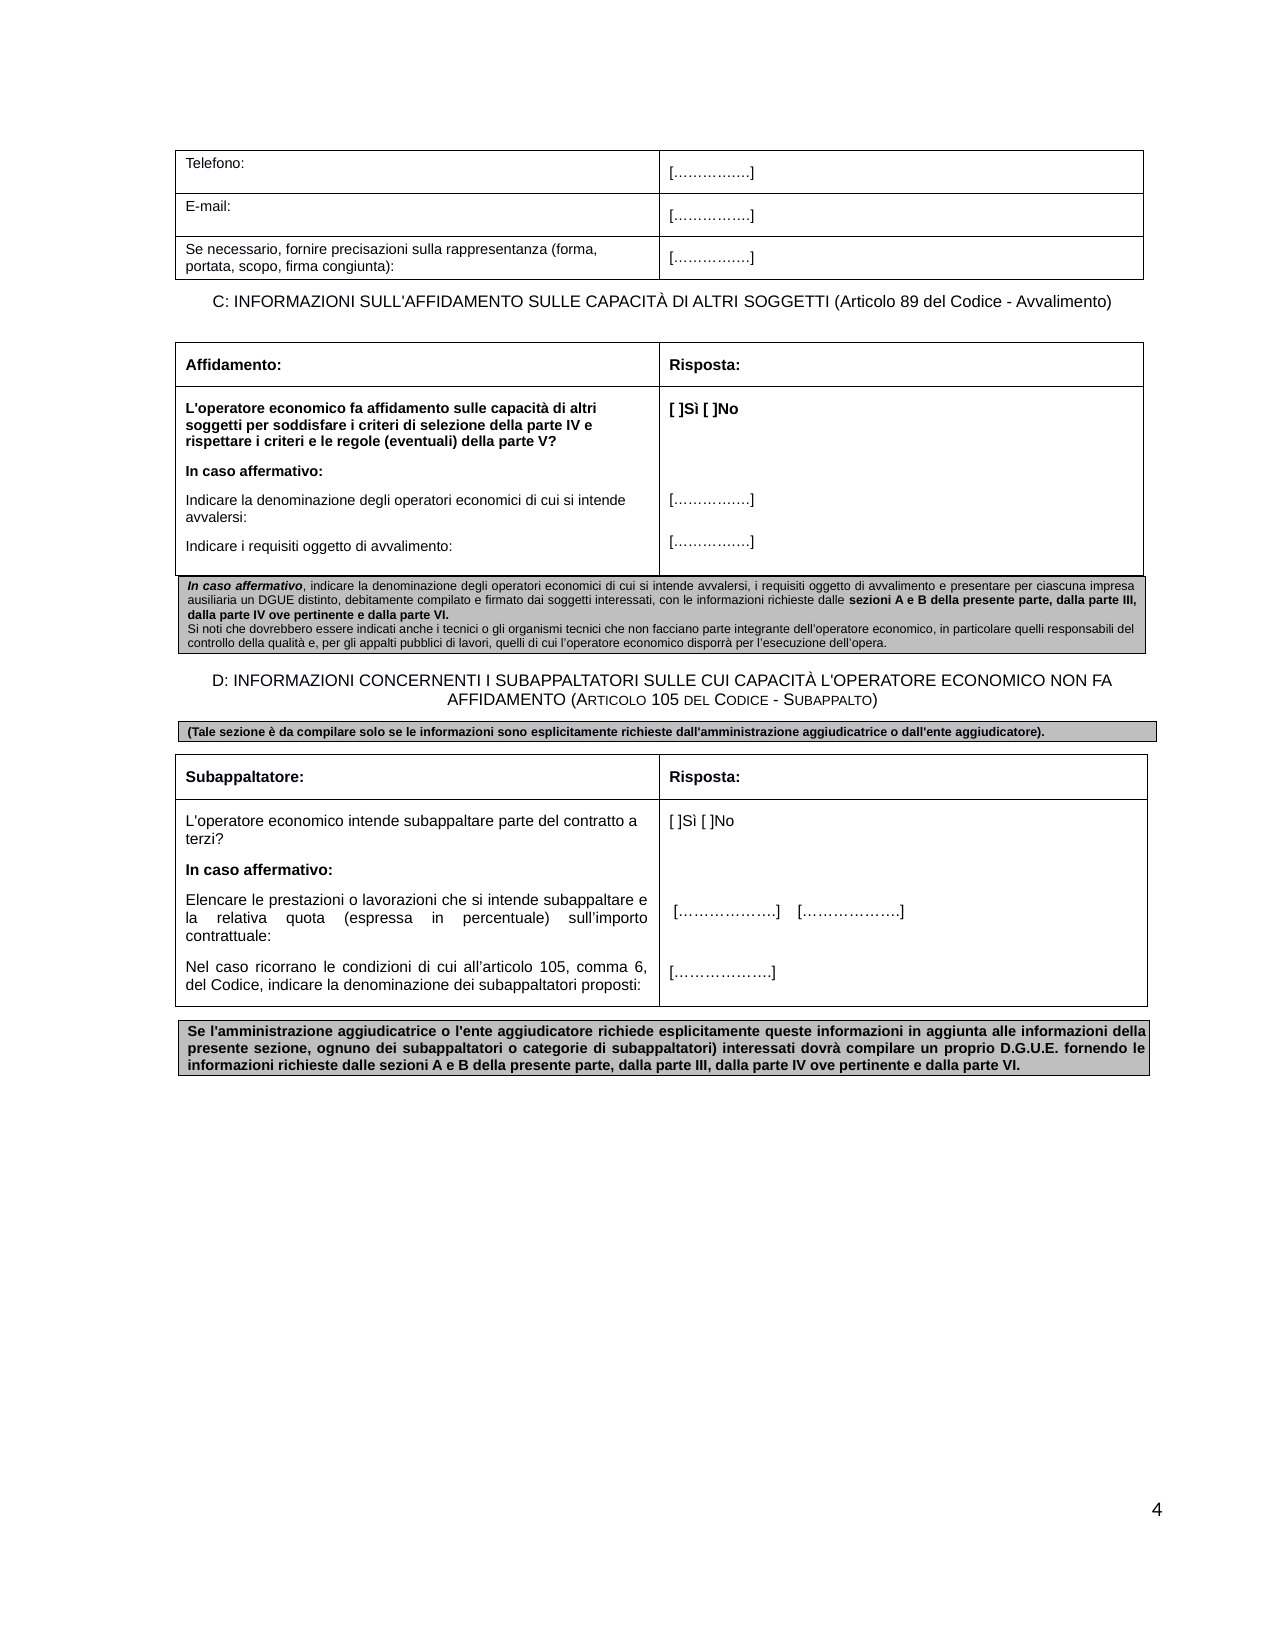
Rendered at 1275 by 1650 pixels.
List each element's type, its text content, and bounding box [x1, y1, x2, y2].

table_cell L'operatore economico intende subappaltare parte del contratto a terzi? In caso affermativo: Elencare le prestazioni o lavorazioni che si intende subappaltare e la relativa quota (espressa in percentuale) sull’importo contrattuale: Nel caso ricorrano le condizioni di cui all’articolo 105, comma 6, del Codice, indicare la denominazione dei subappaltatori proposti: [176, 800, 659, 1006]
table_cell […………….] [660, 194, 1143, 236]
text In caso affermativo, indicare la denominazione degli operatori economici di cui si intende avvalersi, i requisiti oggetto di avvalimento e presentare per ciascuna impresa ausiliaria un DGUE distinto, debitamente compilato e firmato dai soggetti interessati, con le informazioni richieste dalle sezioni A e B della presente parte, dalla parte III, dalla parte IV ove pertinente e dalla parte VI. [179, 577, 1145, 619]
table_cell [………….…] [660, 151, 1143, 193]
text Si noti che dovrebbero essere indicati anche i tecnici o gli organismi tecnici che non facciano parte integrante dell’operatore economico, in particolare quelli responsabili del controllo della qualità e, per gli appalti pubblici di lavori, quelli di cui l’operatore economico disporrà per l’esecuzione dell’opera. [179, 619, 1145, 653]
table_cell Se necessario, fornire precisazioni sulla rappresentanza (forma, portata, scopo, firma congiunta): [176, 237, 659, 278]
table_cell L'operatore economico fa affidamento sulle capacità di altri soggetti per soddisfare i criteri di selezione della parte IV e rispettare i criteri e le regole (eventuali) della parte V? In caso affermativo: Indicare la denominazione degli operatori economici di cui si intende avvalersi: Indicare i requisiti oggetto di avvalimento: [176, 387, 659, 574]
table_cell [ ]Sì [ ]No [………….…] [………….…] [660, 387, 1143, 574]
table_header Risposta: [660, 755, 1147, 798]
table_header Subappaltatore: [176, 755, 659, 798]
title (Tale sezione è da compilare solo se le informazioni sono esplicitamente richieste dall'amministrazione aggiudicatrice o dall'ente aggiudicatore). [179, 722, 1156, 741]
table_header Affidamento: [176, 343, 659, 386]
table_cell [………….…] [660, 237, 1143, 278]
table_cell [ ]Sì [ ]No [……………….] [……………….] [……………….] [660, 800, 1147, 1006]
table_header Risposta: [660, 343, 1143, 386]
table_cell E-mail: [176, 194, 659, 236]
title C: Informazioni sull'affidamento SULLE Capacità di altri soggetti (Articolo 89 del Codice - Avvalimento) [187, 292, 1137, 311]
title D: Informazioni concernenti i subappaltatori sulle cui capacità l'operatore economico non fa affidamento (Articolo 105 del Codice - Subappalto) [187, 670, 1137, 709]
title Se l'amministrazione aggiudicatrice o l'ente aggiudicatore richiede esplicitamente queste informazioni in aggiunta alle informazioni della presente sezione, ognuno dei subappaltatori o categorie di subappaltatori) interessati dovrà compilare un proprio D.G.U.E. fornendo le informazioni richieste dalle sezioni A e B della presente parte, dalla parte III, dalla parte IV ove pertinente e dalla parte VI. [179, 1021, 1149, 1075]
table_cell Telefono: [176, 151, 659, 193]
